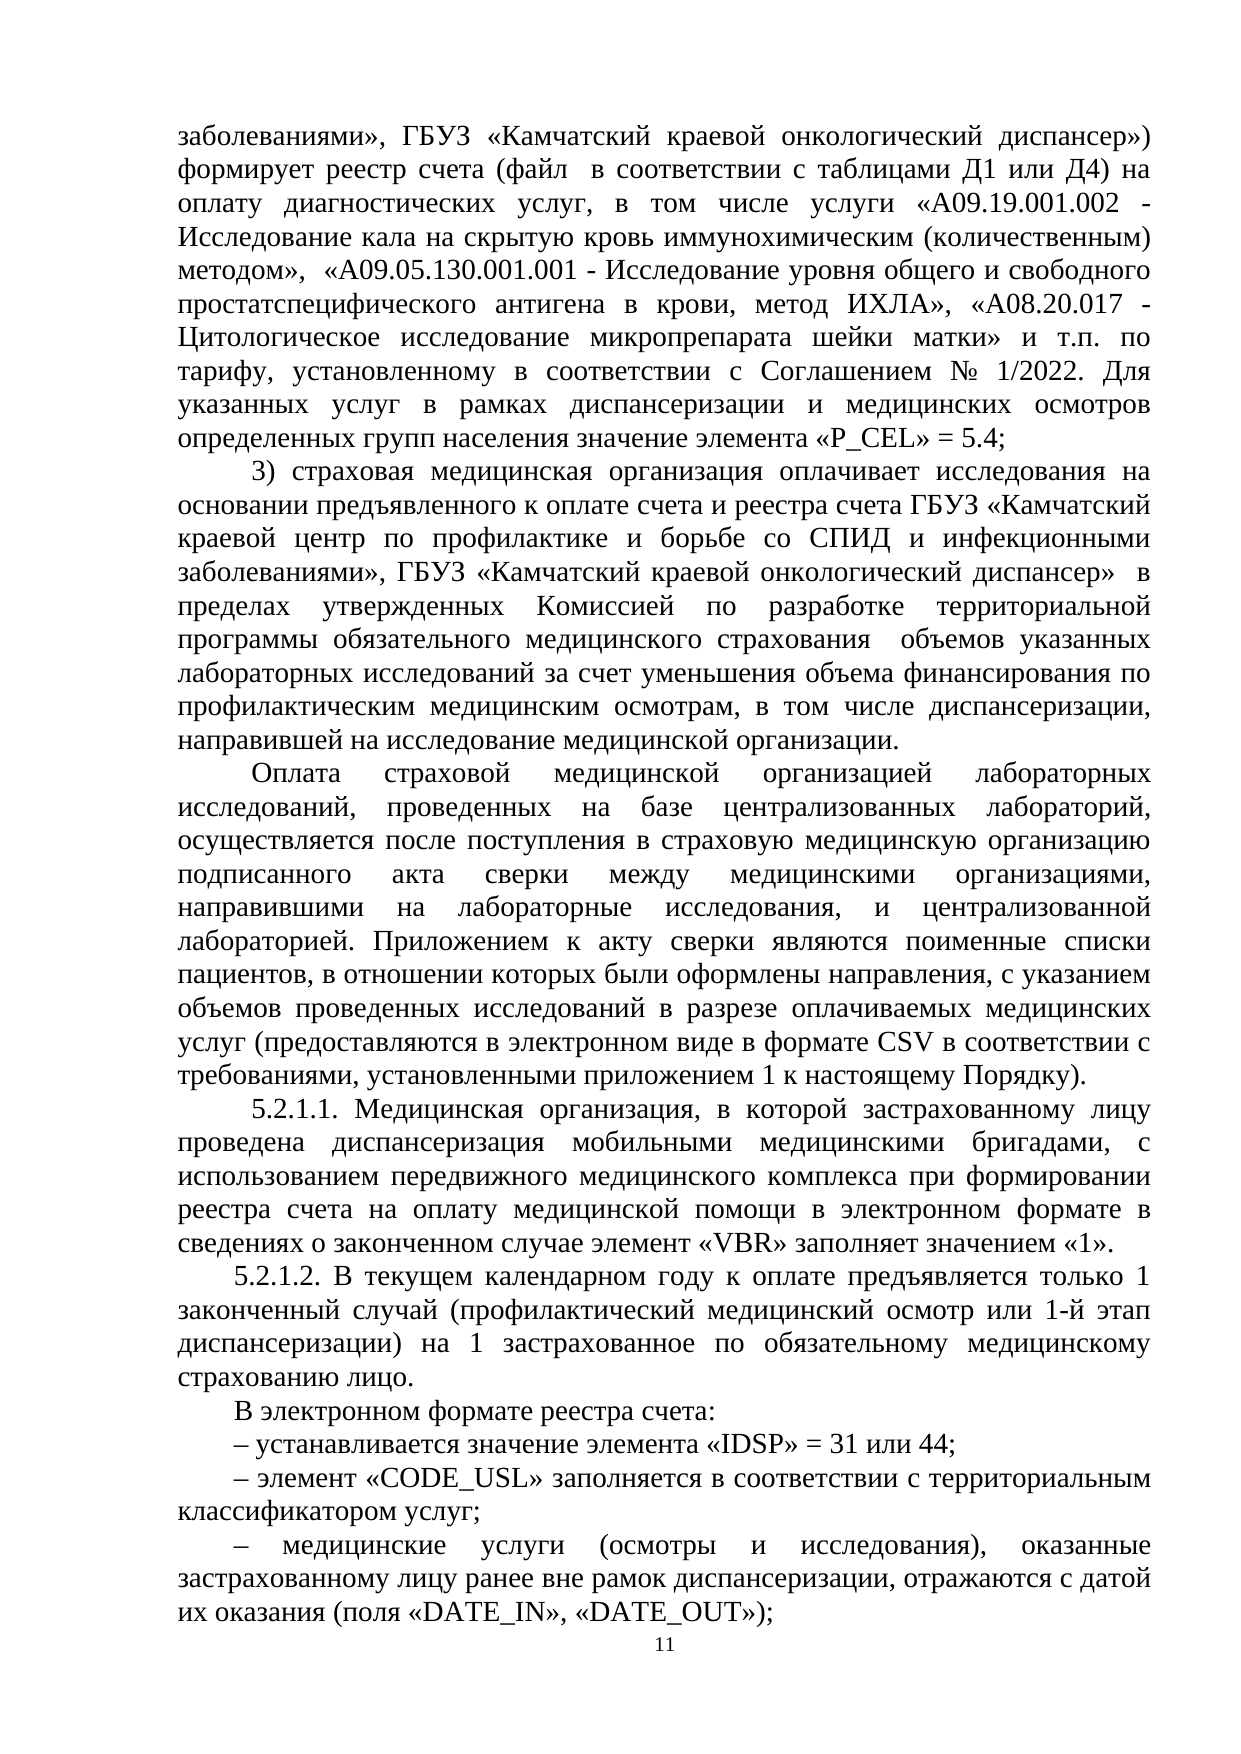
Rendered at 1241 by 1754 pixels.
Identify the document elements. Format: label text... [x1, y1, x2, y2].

text 3) страховая медицинская организация оплачивает исследования на основании предъявленного к оплате счета и реестра счета ГБУЗ «Камчатский краевой центр по профилактике и борьбе со СПИД и инфекционными заболеваниями», ГБУЗ «Камчатский краевой онкологический диспансер» в пределах утвержденных Комиссией по разработке территориальной программы обязательного медицинского страхования объемов указанных лабораторных исследований за счет уменьшения объема финансирования по профилактическим медицинским осмотрам, в том числе диспансеризации, направившей на исследование медицинской организации. [177, 453, 1152, 755]
text 5.2.1.2. В текущем календарном году к оплате предъявляется только 1 законченный случай (профилактический медицинский осмотр или 1-й этап диспансеризации) на 1 застрахованное по обязательному медицинскому страхованию лицо. [177, 1258, 1152, 1393]
text – медицинские услуги (осмотры и исследования), оказанные застрахованному лицу ранее вне рамок диспансеризации, отражаются с датой их оказания (поля «DATE_IN», «DATE_OUT»); [177, 1527, 1152, 1627]
text В электронном формате реестра счета: [177, 1393, 1152, 1426]
text Оплата страховой медицинской организацией лабораторных исследований, проведенных на базе централизованных лабораторий, осуществляется после поступления в страховую медицинскую организацию подписанного акта сверки между медицинскими организациями, направившими на лабораторные исследования, и централизованной лабораторией. Приложением к акту сверки являются поименные списки пациентов, в отношении которых были оформлены направления, с указанием объемов проведенных исследований в разрезе оплачиваемых медицинских услуг (предоставляются в электронном виде в формате CSV в соответствии с требованиями, установленными приложением 1 к настоящему Порядку). [177, 755, 1152, 1091]
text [177, 118, 1152, 453]
text – устанавливается значение элемента «IDSP» = 31 или 44; [177, 1426, 1152, 1460]
text 5.2.1.1. Медицинская организация, в которой застрахованному лицу проведена диспансеризация мобильными медицинскими бригадами, с использованием передвижного медицинского комплекса при формировании реестра счета на оплату медицинской помощи в электронном формате в сведениях о законченном случае элемент «VBR» заполняет значением «1». [177, 1091, 1152, 1258]
text – элемент «CODE_USL» заполняется в соответствии с территориальным классификатором услуг; [177, 1460, 1152, 1527]
